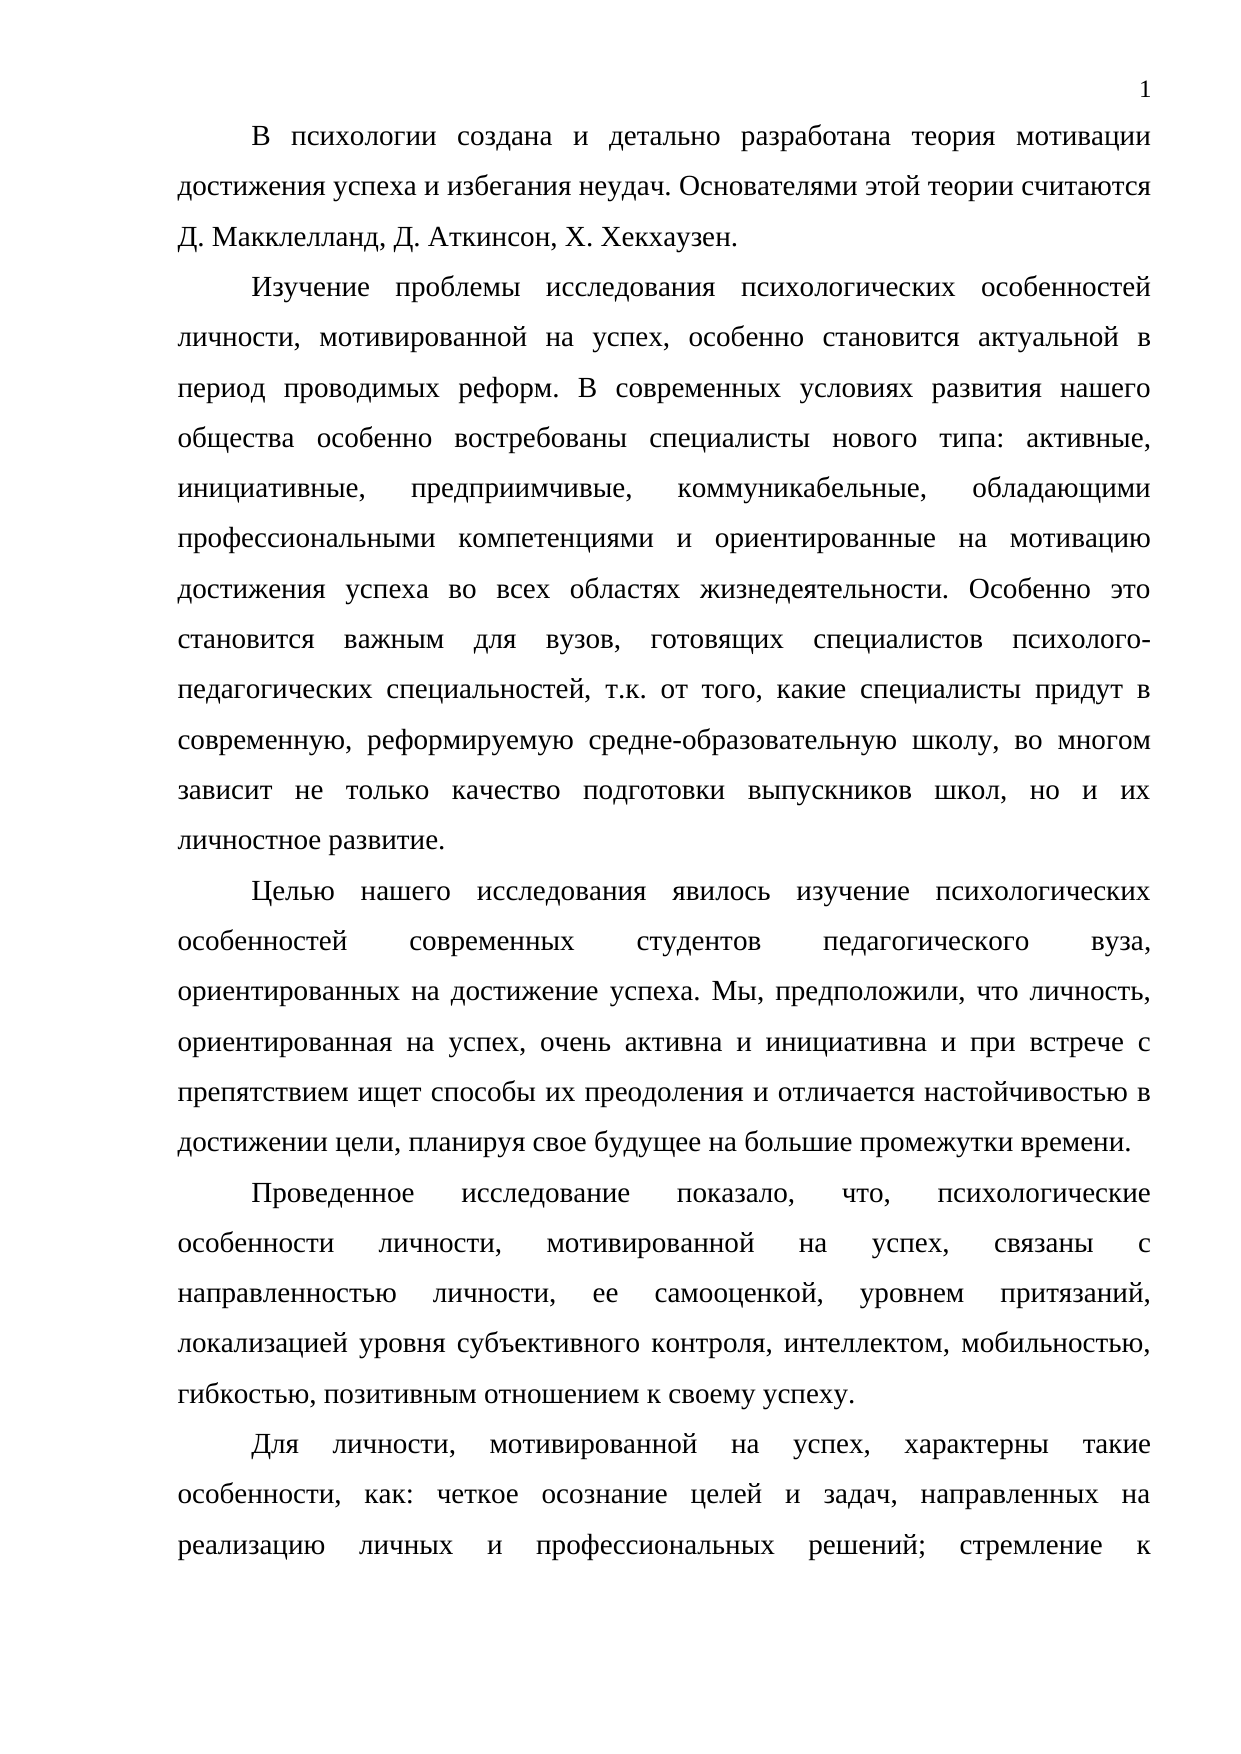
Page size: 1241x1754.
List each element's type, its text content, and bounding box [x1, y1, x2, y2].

text Проведенное исследование показало, что, психологические особенности личности, мотивированной на успех, связаны с направленностью личности, ее самооценкой, уровнем притязаний, локализацией уровня субъективного контроля, интеллектом, мобильностью, гибкостью, позитивным отношением к своему успеху. [177, 1175, 1152, 1409]
text Изучение проблемы исследования психологических особенностей личности, мотивированной на успех, особенно становится актуальной в период проводимых реформ. В современных условиях развития нашего общества особенно востребованы специалисты нового типа: активные, инициативные, предприимчивые, коммуникабельные, обладающими профессиональными компетенциями и ориентированные на мотивацию достижения успеха во всех областях жизнедеятельности. Особенно это становится важным для вузов, готовящих специалистов психолого-педагогических специальностей, т.к. от того, какие специалисты придут в современную, реформируемую средне-образовательную школу, во многом зависит не только качество подготовки выпускников школ, но и их личностное развитие. [177, 269, 1152, 856]
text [177, 1426, 1152, 1560]
text Целью нашего исследования явилось изучение психологических особенностей современных студентов педагогического вуза, ориентированных на достижение успеха. Мы, предположили, что личность, ориентированная на успех, очень активна и инициативна и при встрече с препятствием ищет способы их преодоления и отличается настойчивостью в достижении цели, планируя свое будущее на большие промежутки времени. [177, 873, 1152, 1158]
text В психологии создана и детально разработана теория мотивации достижения успеха и избегания неудач. Основателями этой теории считаются Д. Макклелланд, Д. Аткинсон, Х. Хекхаузен. [177, 118, 1152, 252]
